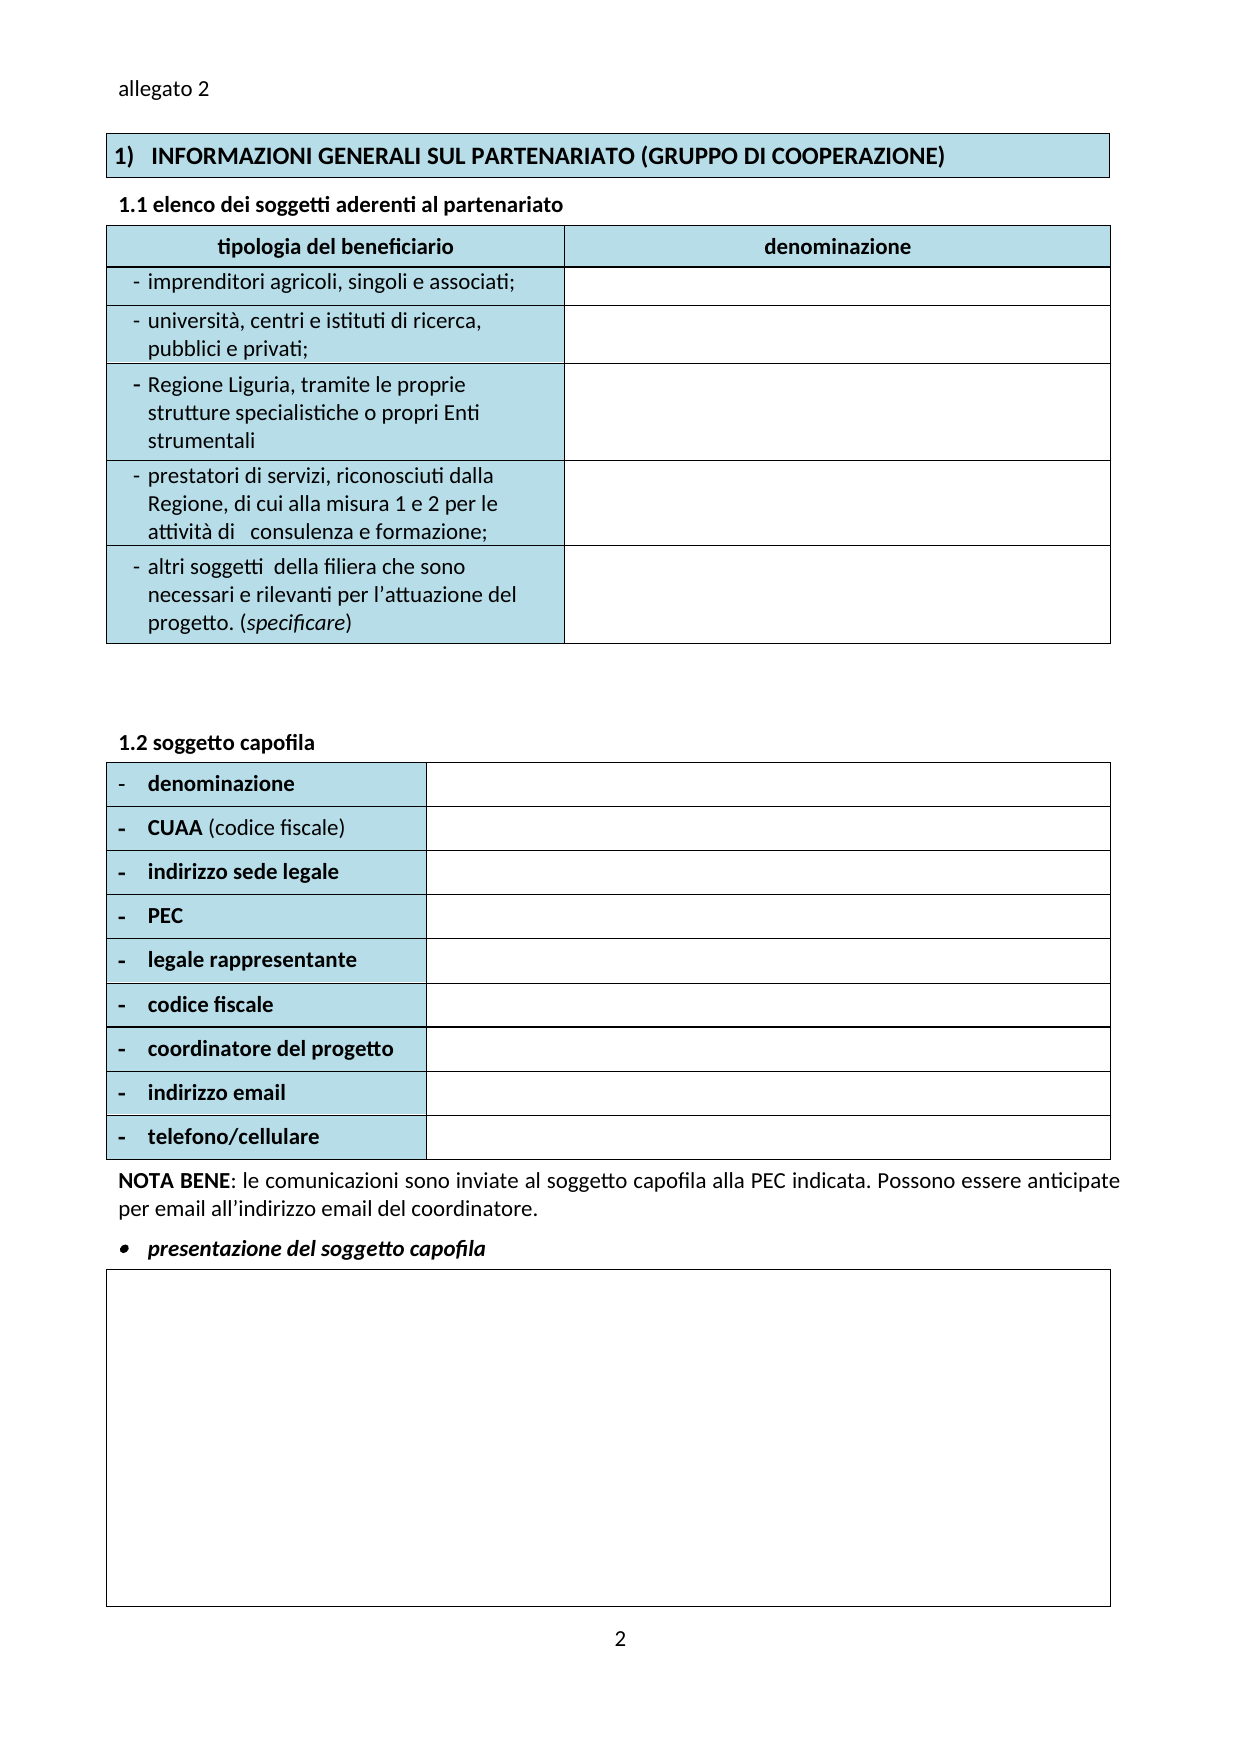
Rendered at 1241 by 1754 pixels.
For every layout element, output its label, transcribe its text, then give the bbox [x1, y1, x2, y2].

table_cell [427, 895, 1110, 938]
table_cell università, centri e istituti di ricerca, pubblici e privati; [107, 306, 564, 362]
table_cell PEC [107, 895, 426, 938]
table_cell [565, 546, 1110, 643]
text 1.2 soggetto capofila [118, 728, 1122, 756]
table_cell [427, 851, 1110, 894]
table_cell [565, 461, 1110, 545]
table_header INFORMAZIONI GENERALI SUL PARTENARIATO (GRUPPO DI COOPERAZIONE) [107, 134, 1109, 177]
table_cell CUAA (codice fiscale) [107, 807, 426, 850]
table_cell telefono/cellulare [107, 1116, 426, 1159]
table_cell indirizzo email [107, 1072, 426, 1114]
table_cell codice fiscale [107, 984, 426, 1026]
table_cell prestatori di servizi, riconosciuti dalla Regione, di cui alla misura 1 e 2 per le attività di consulenza e formazione; [107, 461, 564, 545]
table_cell [565, 268, 1110, 305]
table_cell Regione Liguria, tramite le proprie strutture specialistiche o propri Enti strumentali [107, 364, 564, 460]
table_header denominazione [107, 763, 426, 806]
table_header [107, 1270, 1110, 1606]
table_header denominazione [565, 226, 1110, 266]
table_cell [427, 1072, 1110, 1114]
table_cell indirizzo sede legale [107, 851, 426, 894]
table_cell [565, 364, 1110, 460]
table_cell coordinatore del progetto [107, 1028, 426, 1071]
table_header tipologia del beneficiario [107, 226, 564, 266]
table_header [427, 763, 1110, 806]
table_cell [427, 984, 1110, 1026]
table_cell imprenditori agricoli, singoli e associati; [107, 268, 564, 305]
table_cell legale rappresentante [107, 939, 426, 982]
table_cell [427, 1028, 1110, 1071]
table_cell [427, 807, 1110, 850]
table_cell altri soggetti della filiera che sono necessari e rilevanti per l’attuazione del progetto. (specificare) [107, 546, 564, 643]
table_cell [427, 939, 1110, 982]
list presentazione del soggetto capofila [118, 1234, 1122, 1262]
text NOTA BENE: le comunicazioni sono inviate al soggetto capofila alla PEC indicata. Possono essere anticipate per email all’indirizzo email del coordinatore. [118, 1166, 1122, 1222]
table_cell [565, 306, 1110, 362]
table_cell [427, 1116, 1110, 1159]
text 1.1 elenco dei soggetti aderenti al partenariato [118, 191, 1122, 218]
